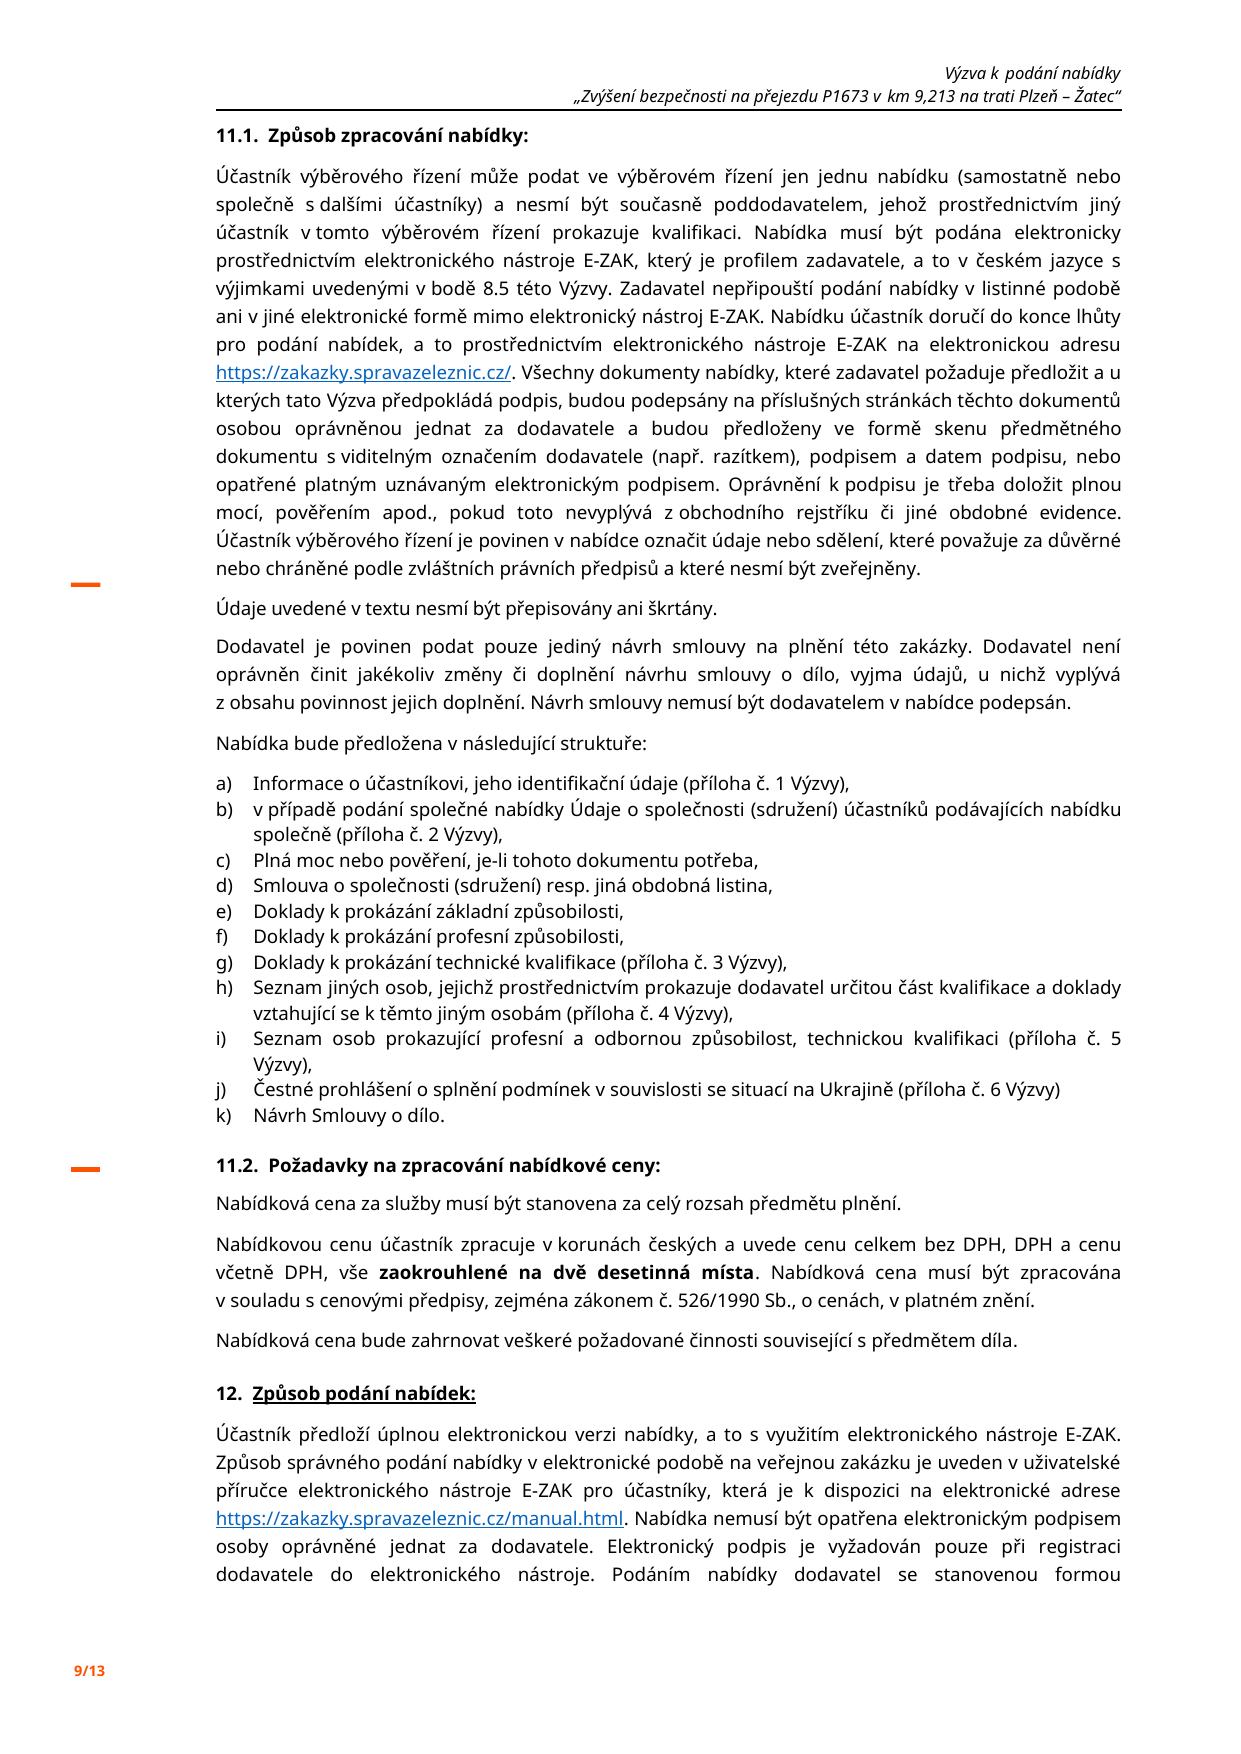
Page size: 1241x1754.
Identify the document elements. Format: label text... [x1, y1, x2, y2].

list v případě podání společné nabídky Údaje o společnosti (sdružení) účastníků podávajících nabídku společně (příloha č. 2 Výzvy), [216, 796, 1122, 847]
list 11.2. Požadavky na zpracování nabídkové ceny: [216, 1153, 1122, 1178]
text 11.1. Způsob zpracování nabídky: [216, 122, 1122, 148]
text Nabídka bude předložena v následující struktuře: [216, 730, 1122, 755]
list Seznam jiných osob, jejichž prostřednictvím prokazuje dodavatel určitou část kvalifikace a doklady vztahující se k těmto jiným osobám (příloha č. 4 Výzvy), [216, 974, 1122, 1026]
text Účastník výběrového řízení může podat ve výběrovém řízení jen jednu nabídku (samostatně nebo společně s dalšími účastníky) a nesmí být současně poddodavatelem, jehož prostřednictvím jiný účastník v tomto výběrovém řízení prokazuje kvalifikaci. Nabídka musí být podána elektronicky prostřednictvím elektronického nástroje E-ZAK, který je profilem zadavatele, a to v českém jazyce s výjimkami uvedenými v bodě 8.5 této Výzvy. Zadavatel nepřipouští podání nabídky v listinné podobě ani v jiné elektronické formě mimo elektronický nástroj E-ZAK. Nabídku účastník doručí do konce lhůty pro podání nabídek, a to prostřednictvím elektronického nástroje E-ZAK na elektronickou adresu https://zakazky.spravazeleznic.cz/. Všechny dokumenty nabídky, které zadavatel požaduje předložit a u kterých tato Výzva předpokládá podpis, budou podepsány na příslušných stránkách těchto dokumentů osobou oprávněnou jednat za dodavatele a budou předloženy ve formě skenu předmětného dokumentu s viditelným označením dodavatele (např. razítkem), podpisem a datem podpisu, nebo opatřené platným uznávaným elektronickým podpisem. Oprávnění k podpisu je třeba doložit plnou mocí, pověřením apod., pokud toto nevyplývá z obchodního rejstříku či jiné obdobné evidence. Účastník výběrového řízení je povinen v nabídce označit údaje nebo sdělení, které považuje za důvěrné nebo chráněné podle zvláštních právních předpisů a které nesmí být zveřejněny. [216, 163, 1122, 581]
list Návrh Smlouvy o dílo. [216, 1102, 1122, 1128]
list Doklady k prokázání základní způsobilosti, [216, 898, 1122, 923]
list Plná moc nebo pověření, je-li tohoto dokumentu potřeba, [216, 847, 1122, 872]
list Doklady k prokázání profesní způsobilosti, [216, 923, 1122, 949]
text Nabídková cena bude zahrnovat veškeré požadované činnosti související s předmětem díla. [216, 1328, 1122, 1353]
text 12. Způsob podání nabídek: [216, 1381, 1122, 1406]
list Informace o účastníkovi, jeho identifikační údaje (příloha č. 1 Výzvy), [216, 770, 1122, 796]
text Dodavatel je povinen podat pouze jediný návrh smlouvy na plnění této zakázky. Dodavatel není oprávněn činit jakékoliv změny či doplnění návrhu smlouvy o dílo, vyjma údajů, u nichž vyplývá z obsahu povinnost jejich doplnění. Návrh smlouvy nemusí být dodavatelem v nabídce podepsán. [216, 633, 1122, 715]
text Nabídkovou cenu účastník zpracuje v korunách českých a uvede cenu celkem bez DPH, DPH a cenu včetně DPH, vše zaokrouhlené na dvě desetinná místa. Nabídková cena musí být zpracována v souladu s cenovými předpisy, zejména zákonem č. 526/1990 Sb., o cenách, v platném znění. [216, 1231, 1122, 1313]
list Seznam osob prokazující profesní a odbornou způsobilost, technickou kvalifikaci (příloha č. 5 Výzvy), [216, 1026, 1122, 1077]
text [216, 1421, 1122, 1587]
text Nabídková cena za služby musí být stanovena za celý rozsah předmětu plnění. [216, 1191, 1122, 1216]
list Doklady k prokázání technické kvalifikace (příloha č. 3 Výzvy), [216, 949, 1122, 974]
list Čestné prohlášení o splnění podmínek v souvislosti se situací na Ukrajině (příloha č. 6 Výzvy) [216, 1077, 1122, 1102]
text Údaje uvedené v textu nesmí být přepisovány ani škrtány. [216, 594, 1122, 621]
list Smlouva o společnosti (sdružení) resp. jiná obdobná listina, [216, 872, 1122, 898]
